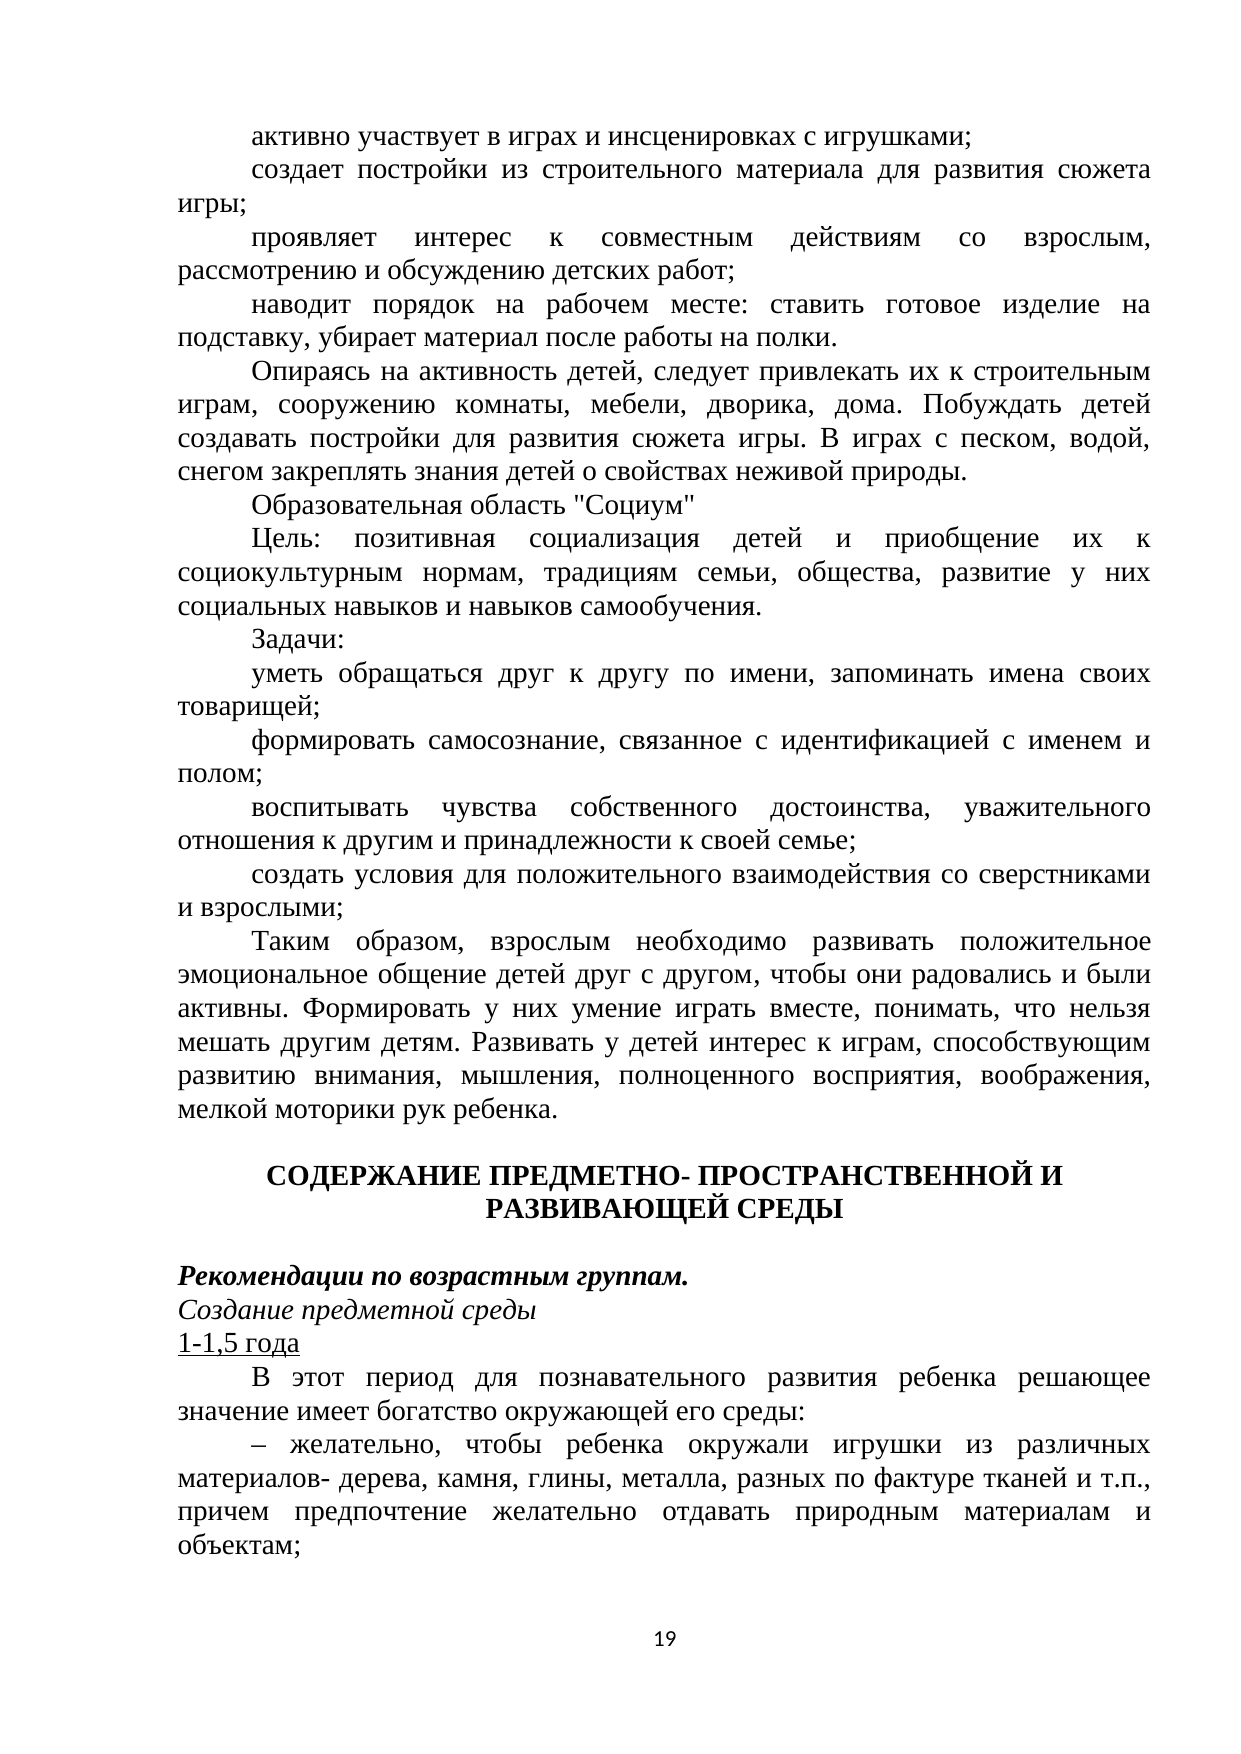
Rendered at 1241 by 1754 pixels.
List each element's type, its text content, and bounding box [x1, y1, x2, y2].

text проявляет интерес к совместным действиям со взрослым, рассмотрению и обсуждению детских работ; [177, 219, 1152, 286]
text уметь обращаться друг к другу по имени, запоминать имена своих товарищей; [177, 655, 1152, 722]
text – желательно, чтобы ребенка окружали игрушки из различных материалов- дерева, камня, глины, металла, разных по фактуре тканей и т.п., причем предпочтение желательно отдавать природным материалам и объектам; [177, 1426, 1152, 1560]
text В этот период для познавательного развития ребенка решающее значение имеет богатство окружающей его среды: [177, 1359, 1152, 1426]
text воспитывать чувства собственного достоинства, уважительного отношения к другим и принадлежности к своей семье; [177, 789, 1152, 856]
text СОДЕРЖАНИЕ ПРЕДМЕТНО- ПРОСТРАНСТВЕННОЙ И РАЗВИВАЮЩЕЙ СРЕДЫ [177, 1158, 1152, 1225]
text создает постройки из строительного материала для развития сюжета игры; [177, 152, 1152, 219]
text активно участвует в играх и инсценировках с игрушками; [177, 118, 1152, 152]
text Задачи: [177, 621, 1152, 655]
text формировать самосознание, связанное с идентификацией с именем и полом; [177, 722, 1152, 789]
text Цель: позитивная социализация детей и приобщение их к социокультурным нормам, традициям семьи, общества, развитие у них социальных навыков и навыков самообучения. [177, 521, 1152, 621]
text Опираясь на активность детей, следует привлекать их к строительным играм, сооружению комнаты, мебели, дворика, дома. Побуждать детей создавать постройки для развития сюжета игры. В играх с песком, водой, снегом закреплять знания детей о свойствах неживой природы. [177, 353, 1152, 487]
text наводит порядок на рабочем месте: ставить готовое изделие на подставку, убирает материал после работы на полки. [177, 286, 1152, 353]
text Образовательная область "Социум" [177, 487, 1152, 521]
text Рекомендации по возрастным группам. [177, 1258, 1152, 1292]
text Таким образом, взрослым необходимо развивать положительное эмоциональное общение детей друг с другом, чтобы они радовались и были активны. Формировать у них умение играть вместе, понимать, что нельзя мешать другим детям. Развивать у детей интерес к играм, способствующим развитию внимания, мышления, полноценного восприятия, воображения, мелкой моторики рук ребенка. [177, 923, 1152, 1124]
text создать условия для положительного взаимодействия со сверстниками и взрослыми; [177, 856, 1152, 923]
text 1-1,5 года [177, 1326, 1152, 1359]
text Создание предметной среды [177, 1292, 1152, 1326]
